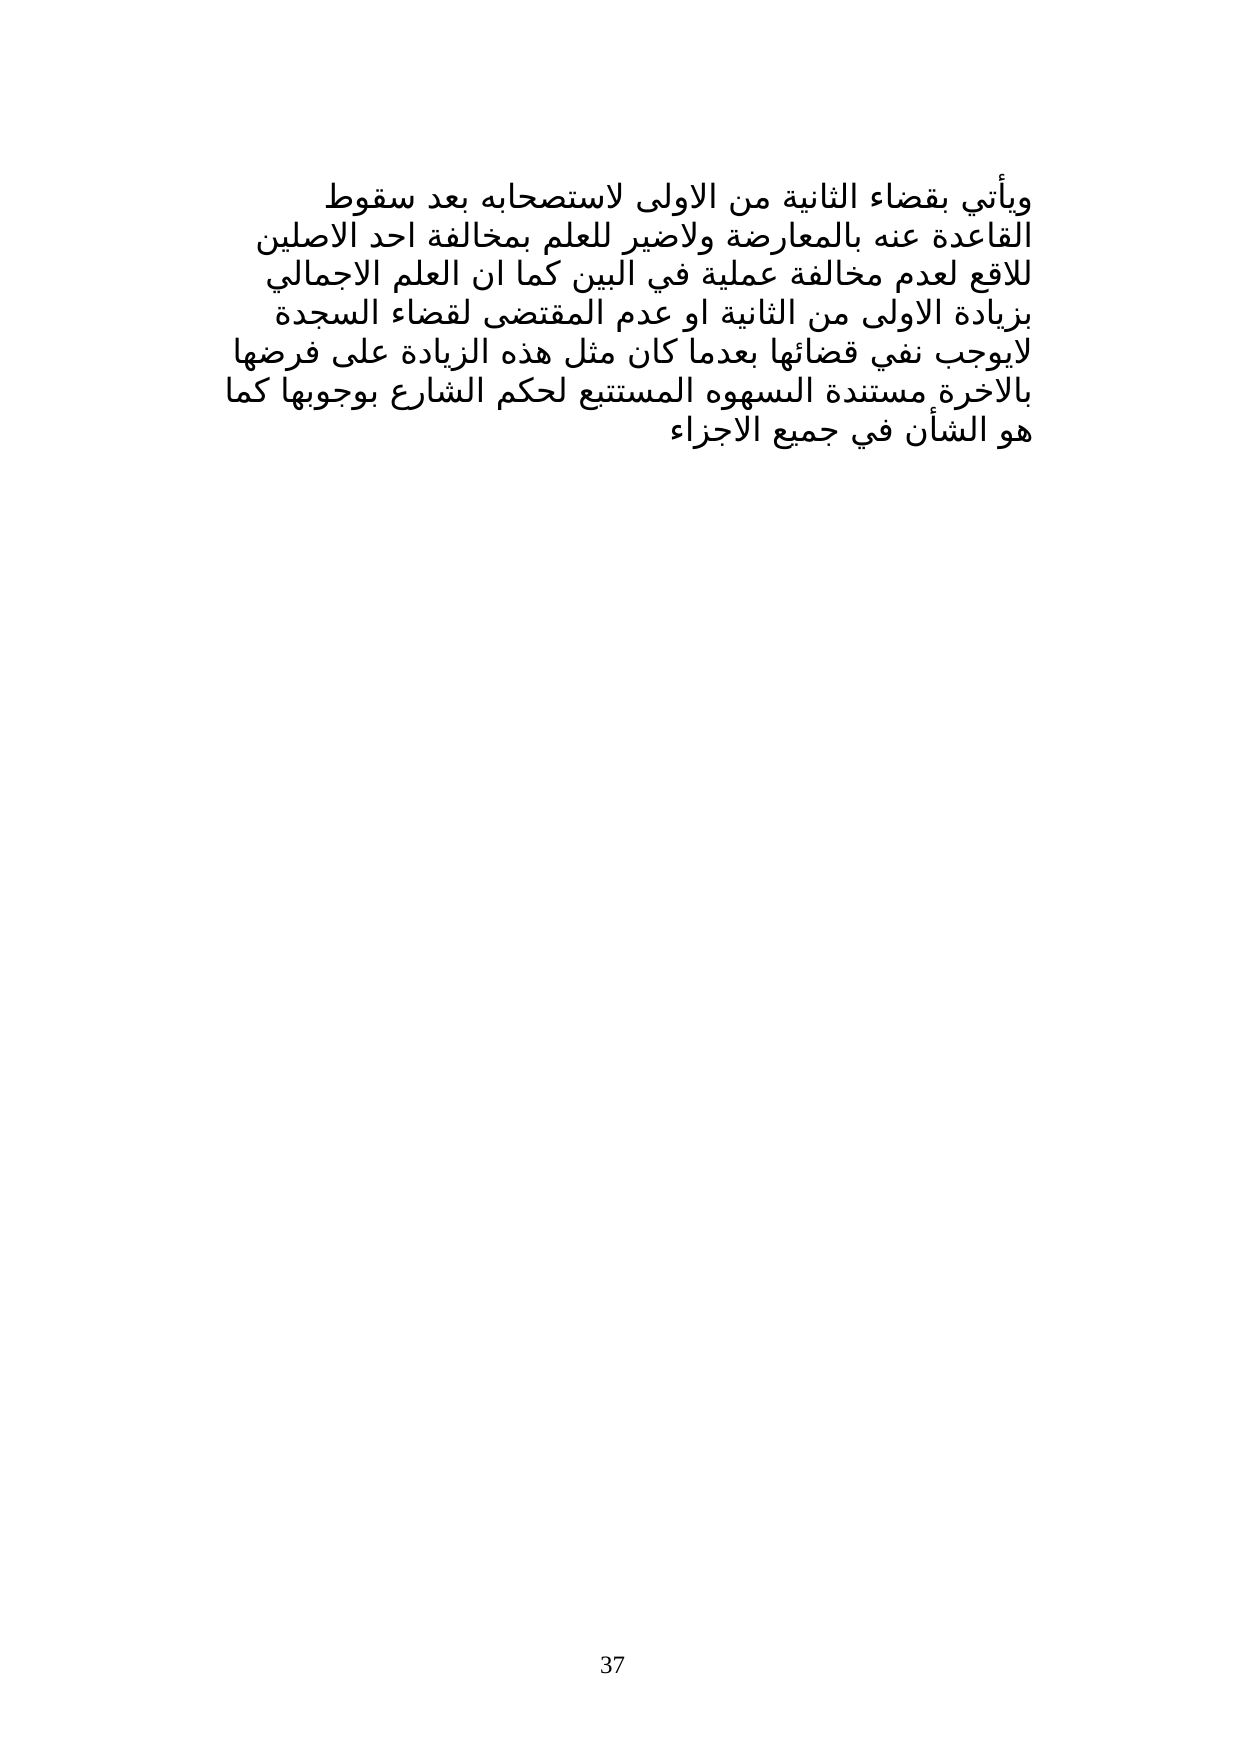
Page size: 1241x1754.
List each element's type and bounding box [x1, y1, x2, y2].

text [222, 177, 1033, 449]
